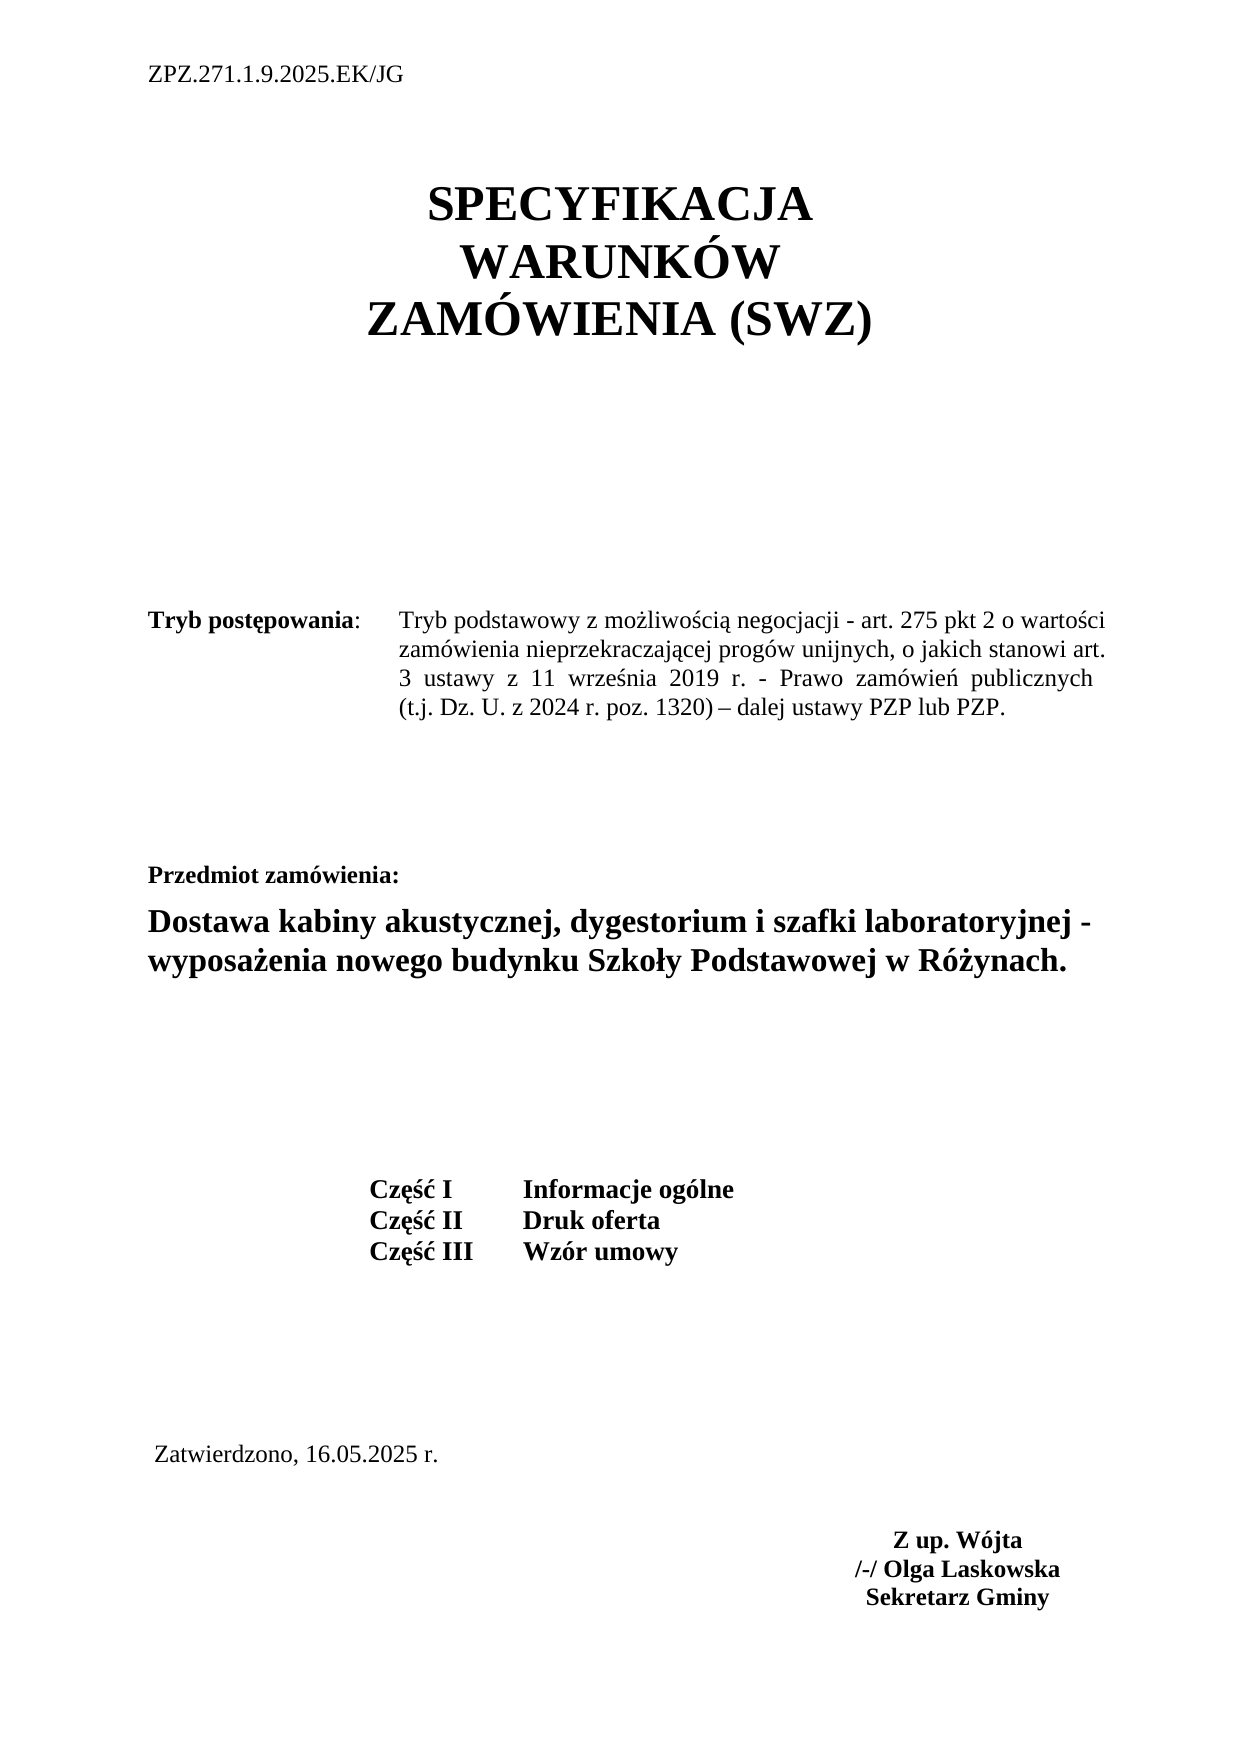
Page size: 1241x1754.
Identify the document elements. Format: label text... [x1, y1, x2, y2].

text Część I Informacje ogólne [295, 1173, 1093, 1204]
subtitle SPECYFIKACJA [148, 174, 1093, 232]
text Tryb postępowania: Tryb podstawowy z możliwością negocjacji - art. 275 pkt 2 o wartości zamówienia nieprzekraczającej progów unijnych, o jakich stanowi art. 3 ustawy z 11 września 2019 r. - Prawo zamówień publicznych (t.j. Dz. U. z 2024 r. poz. 1320) – dalej ustawy PZP lub PZP. [148, 605, 1107, 720]
text ZPZ.271.1.9.2025.EK/JG [148, 59, 1093, 88]
text Część III Wzór umowy [295, 1235, 1093, 1266]
subtitle ZAMÓWIENIA (SWZ) [148, 289, 1093, 347]
text Przedmiot zamówienia: [148, 860, 1093, 889]
text /-/ Olga Laskowska [748, 1554, 1093, 1582]
text Część II Druk oferta [295, 1204, 1093, 1235]
text Dostawa kabiny akustycznej, dygestorium i szafki laboratoryjnej - wyposażenia nowego budynku Szkoły Podstawowej w Różynach. [148, 902, 1093, 978]
text WARUNKÓW [148, 232, 1093, 289]
text Sekretarz Gminy [748, 1582, 1093, 1611]
text Z up. Wójta [748, 1525, 1093, 1554]
text Zatwierdzono, 16.05.2025 r. [148, 1439, 1093, 1467]
